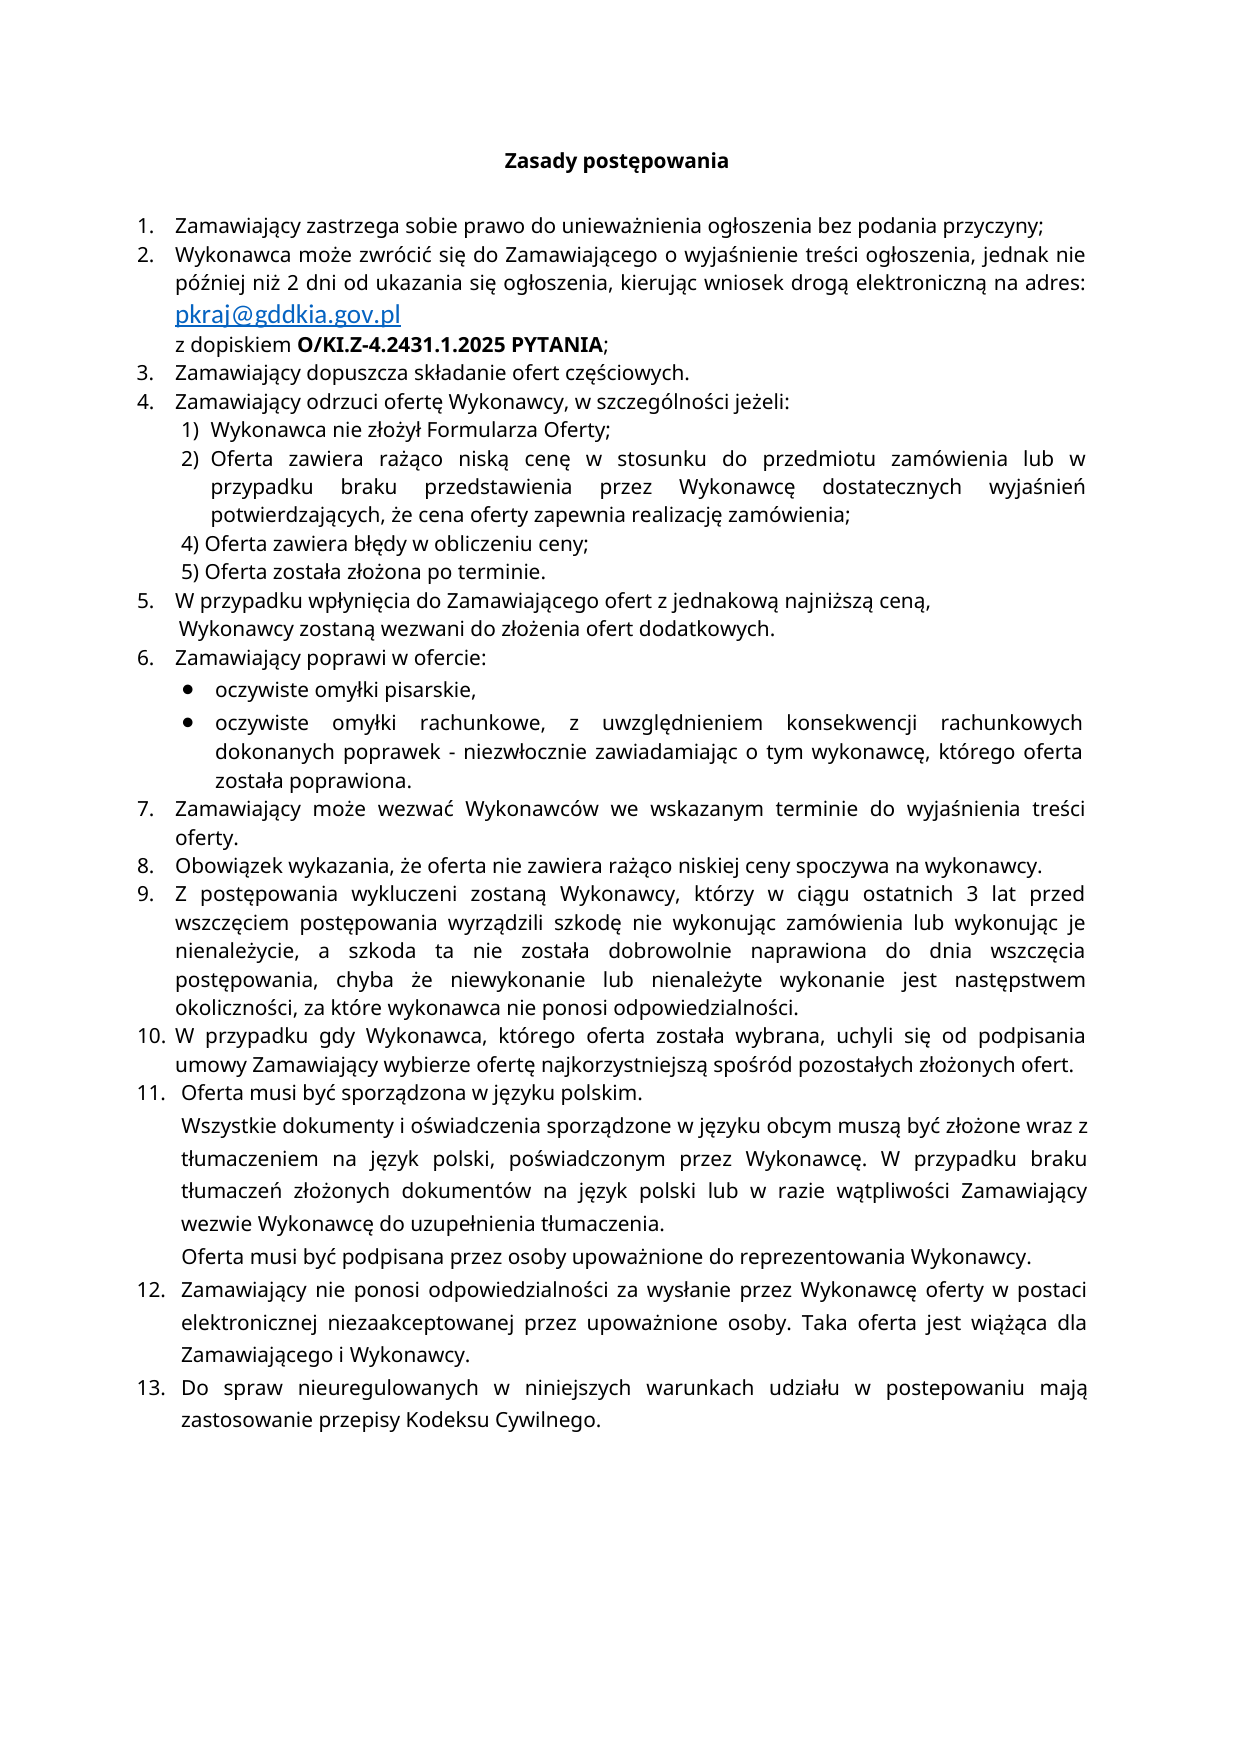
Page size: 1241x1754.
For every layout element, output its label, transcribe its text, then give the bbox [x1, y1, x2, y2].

list W przypadku wpłynięcia do Zamawiającego ofert z jednakową najniższą ceną, [137, 586, 1087, 614]
list Oferta zawiera rażąco niską cenę w stosunku do przedmiotu zamówienia lub w przypadku braku przedstawienia przez Wykonawcę dostatecznych wyjaśnień potwierdzających, że cena oferty zapewnia realizację zamówienia; [181, 444, 1087, 529]
text Oferta musi być podpisana przez osoby upoważnione do reprezentowania Wykonawcy. [181, 1242, 1089, 1271]
list oczywiste omyłki pisarskie, [181, 671, 1084, 704]
list Zamawiający nie ponosi odpowiedzialności za wysłanie przez Wykonawcę oferty w postaci elektronicznej niezaakceptowanej przez upoważnione osoby. Taka oferta jest wiążąca dla Zamawiającego i Wykonawcy. [136, 1275, 1089, 1369]
list Zamawiający poprawi w ofercie: [137, 643, 1087, 671]
text z dopiskiem O/KI.Z-4.2431.1.2025 PYTANIA; [175, 330, 1087, 358]
list Obowiązek wykazania, że oferta nie zawiera rażąco niskiej ceny spoczywa na wykonawcy. [137, 851, 1087, 879]
list Zamawiający może wezwać Wykonawców we wskazanym terminie do wyjaśnienia treści oferty. [137, 794, 1087, 851]
list Zamawiający dopuszcza składanie ofert częściowych. [136, 358, 1087, 387]
list Z postępowania wykluczeni zostaną Wykonawcy, którzy w ciągu ostatnich 3 lat przed wszczęciem postępowania wyrządzili szkodę nie wykonując zamówienia lub wykonując je nienależycie, a szkoda ta nie została dobrowolnie naprawiona do dnia wszczęcia postępowania, chyba że niewykonanie lub nienależyte wykonanie jest następstwem okoliczności, za które wykonawca nie ponosi odpowiedzialności. [137, 879, 1087, 1022]
list Do spraw nieuregulowanych w niniejszych warunkach udziału w postepowaniu mają zastosowanie przepisy Kodeksu Cywilnego. [136, 1373, 1089, 1434]
list W przypadku gdy Wykonawca, którego oferta została wybrana, uchyli się od podpisania umowy Zamawiający wybierze ofertę najkorzystniejszą spośród pozostałych złożonych ofert. [137, 1022, 1087, 1078]
text Wszystkie dokumenty i oświadczenia sporządzone w języku obcym muszą być złożone wraz z tłumaczeniem na język polski, poświadczonym przez Wykonawcę. W przypadku braku tłumaczeń złożonych dokumentów na język polski lub w razie wątpliwości Zamawiający wezwie Wykonawcę do uzupełnienia tłumaczenia. [181, 1111, 1089, 1238]
list Zamawiający zastrzega sobie prawo do unieważnienia ogłoszenia bez podania przyczyny; [137, 212, 1087, 240]
list Wykonawca może zwrócić się do Zamawiającego o wyjaśnienie treści ogłoszenia, jednak nie później niż 2 dni od ukazania się ogłoszenia, kierując wniosek drogą elektroniczną na adres: pkraj@gddkia.gov.pl [137, 240, 1087, 330]
list oczywiste omyłki rachunkowe, z uwzględnieniem konsekwencji rachunkowych dokonanych poprawek - niezwłocznie zawiadamiając o tym wykonawcę, którego oferta została poprawiona. [181, 704, 1084, 794]
text Wykonawcy zostaną wezwani do złożenia ofert dodatkowych. [178, 614, 1081, 643]
list Zamawiający odrzuci ofertę Wykonawcy, w szczególności jeżeli: [137, 387, 1087, 415]
list Oferta musi być sporządzona w języku polskim. [136, 1078, 1089, 1107]
list Wykonawca nie złożył Formularza Oferty; [181, 415, 1087, 444]
text 4) Oferta zawiera błędy w obliczeniu ceny; [181, 529, 642, 557]
text 5) Oferta została złożona po terminie. [181, 557, 642, 586]
subtitle Zasady postępowania [145, 147, 1089, 175]
